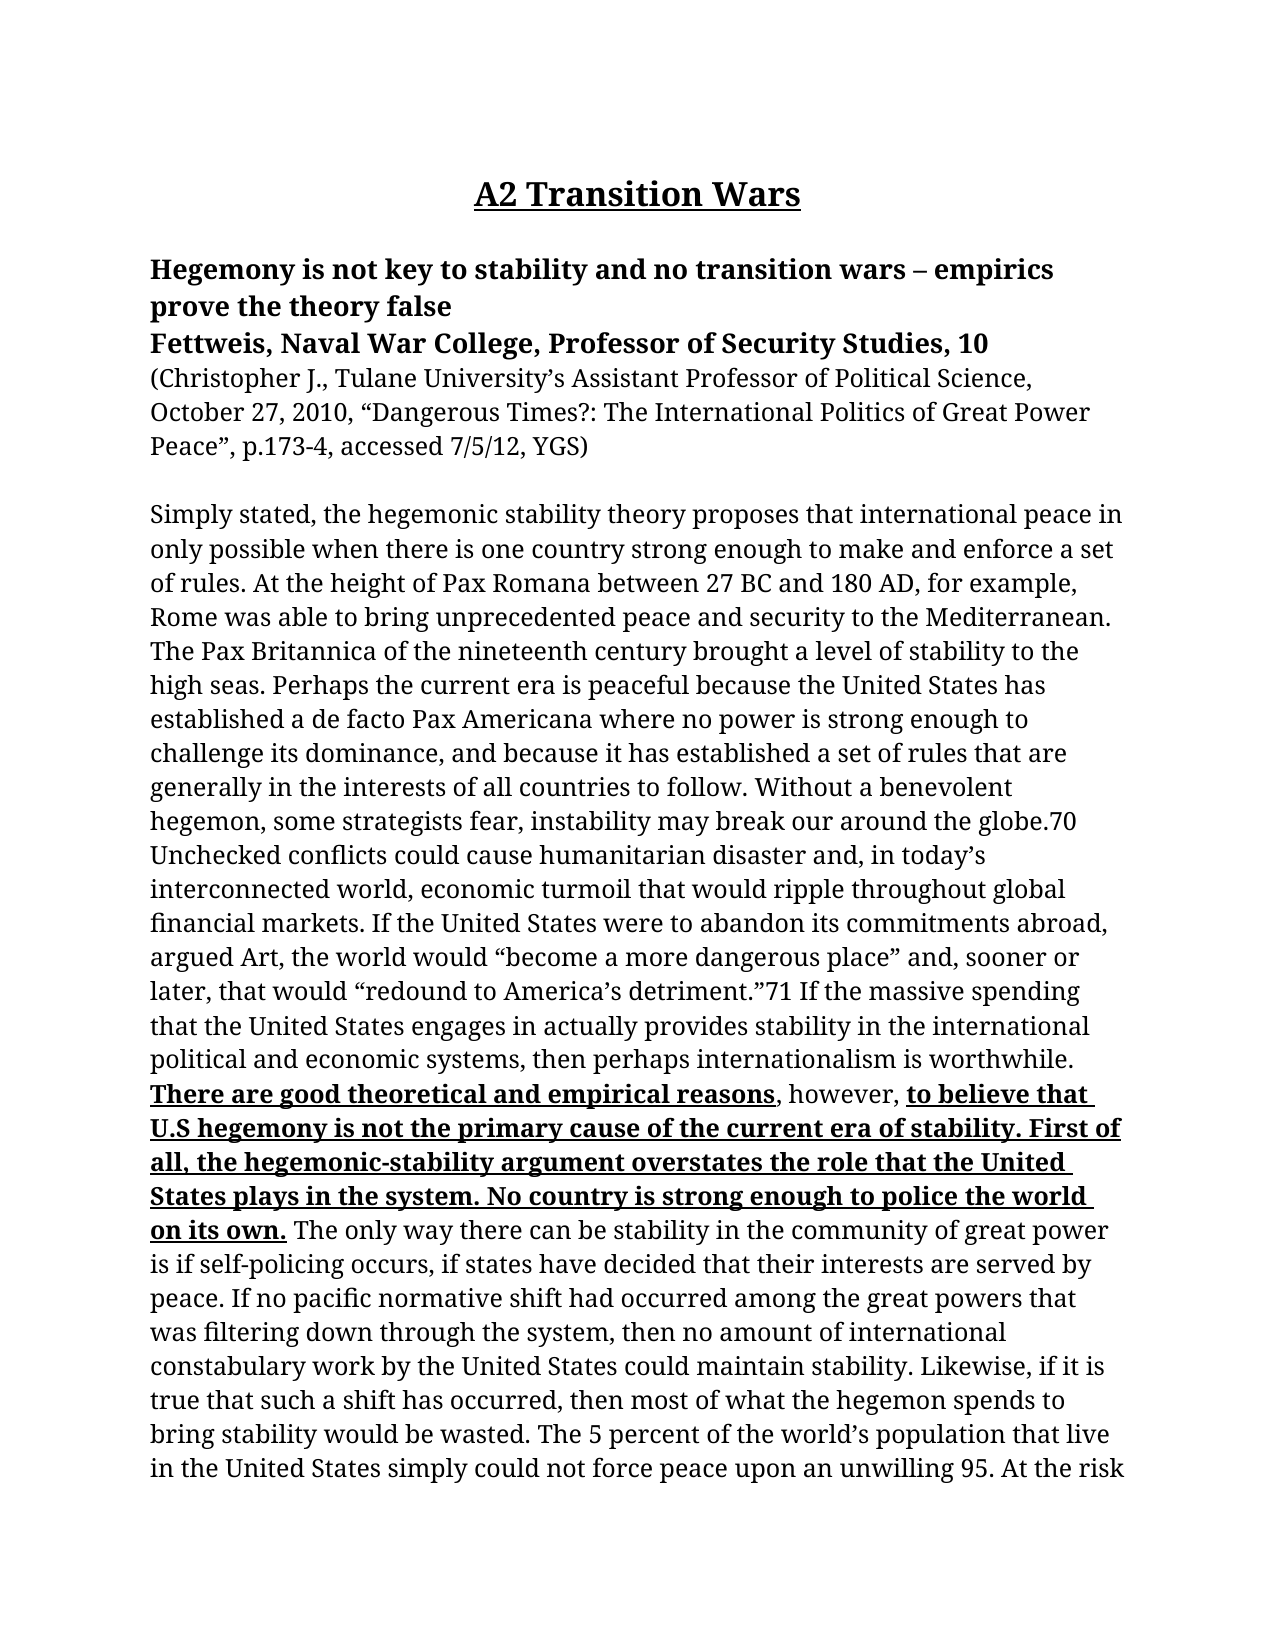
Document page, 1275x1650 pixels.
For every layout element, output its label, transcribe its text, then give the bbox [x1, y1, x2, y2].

text (Christopher J., Tulane University’s Assistant Professor of Political Science, October 27, 2010, “Dangerous Times?: The International Politics of Great Power Peace”, p.173-4, accessed 7/5/12, YGS) [150, 361, 1125, 463]
text Hegemony is not key to stability and no transition wars – empirics prove the theory false [150, 250, 1125, 324]
subtitle A2 Transition Wars [150, 171, 1125, 216]
text Fettweis, Naval War College, Professor of Security Studies, 10 [150, 324, 1125, 361]
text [150, 497, 1125, 1485]
